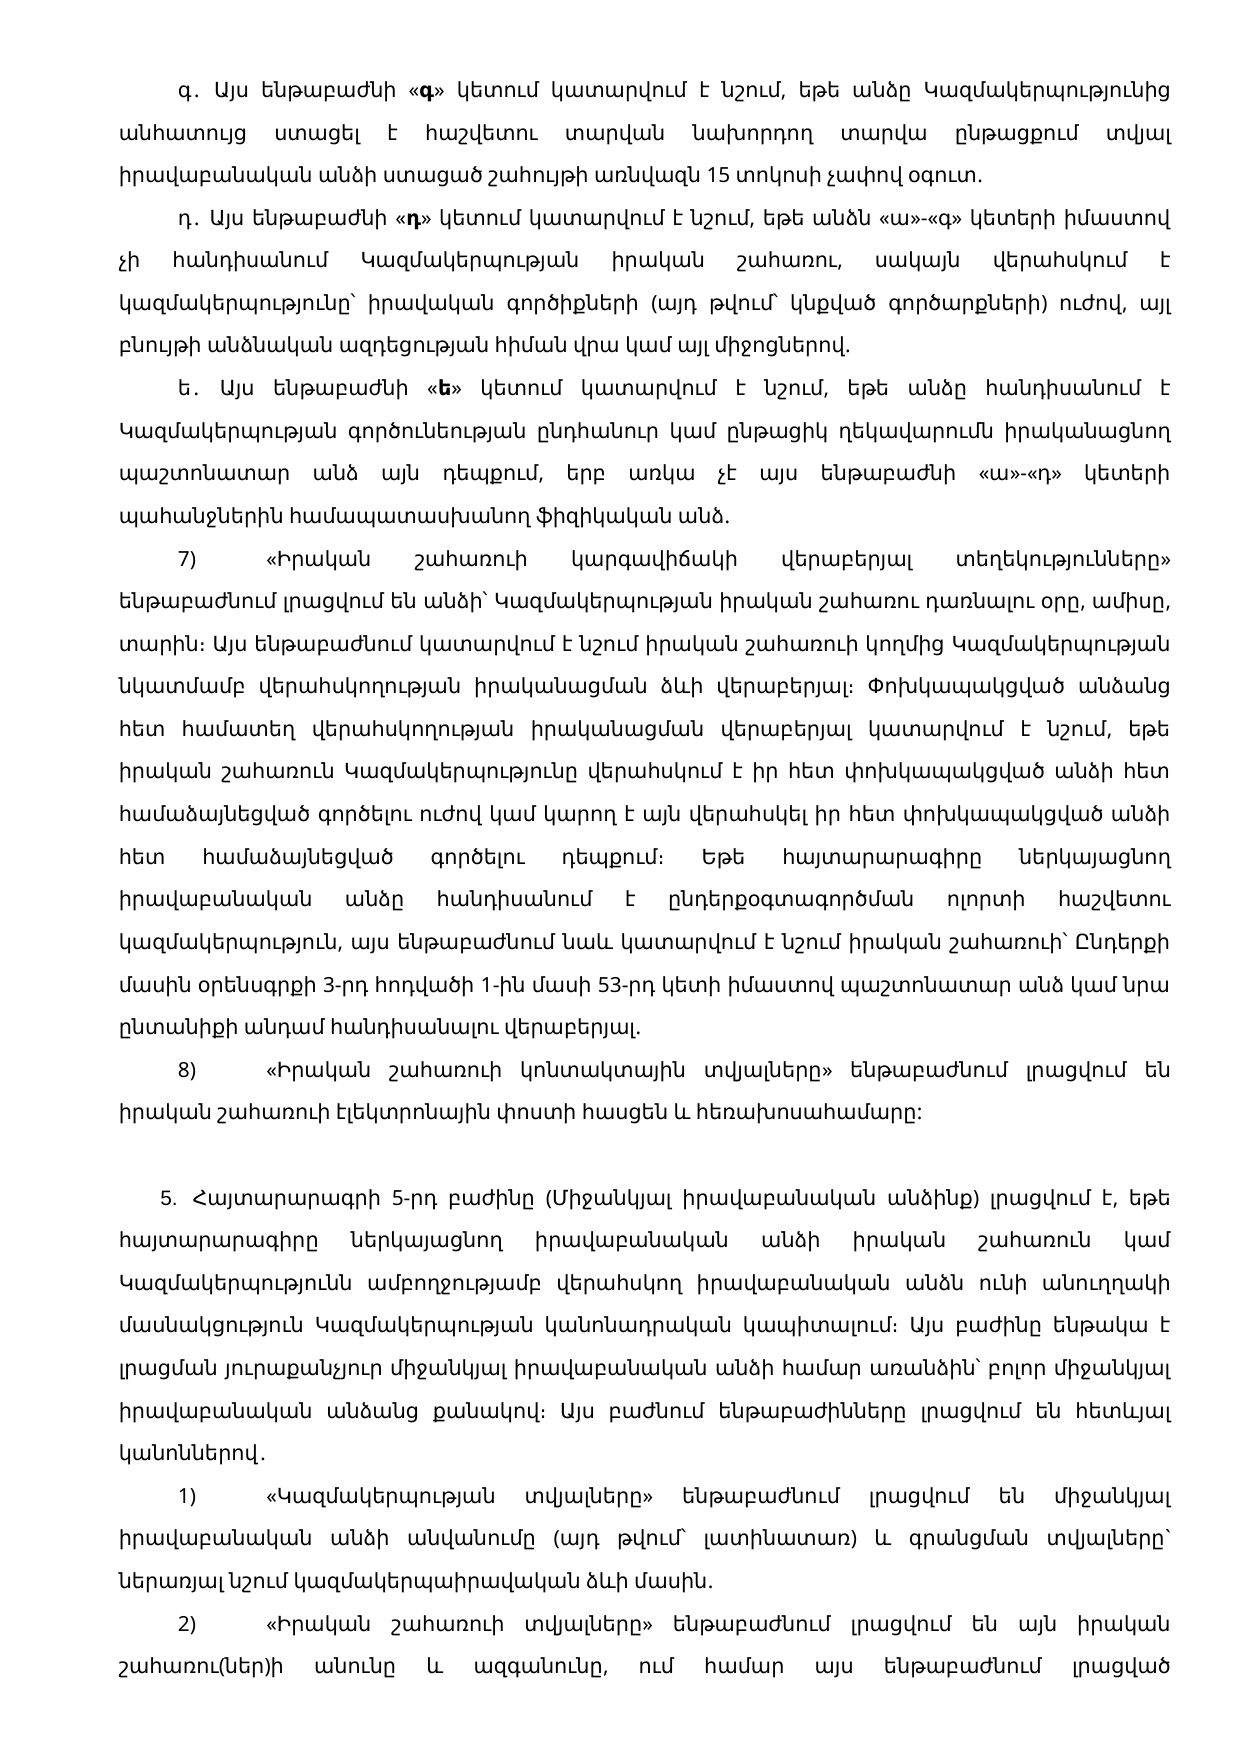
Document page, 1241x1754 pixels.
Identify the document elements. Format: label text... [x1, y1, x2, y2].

list «Իրական շահառուի կարգավիճակի վերաբերյալ տեղեկությունները» ենթաբաժնում լրացվում են անձի՝ Կազմակերպության իրական շահառու դառնալու օրը, ամիսը, տարին։ Այս ենթաբաժնում կատարվում է նշում իրական շահառուի կողմից Կազմակերպության նկատմամբ վերահսկողության իրականացման ձևի վերաբերյալ։ Փոխկապակցված անձանց հետ համատեղ վերահսկողության իրականացման վերաբերյալ կատարվում է նշում, եթե իրական շահառուն Կազմակերպությունը վերահսկում է իր հետ փոխկապակցված անձի հետ համաձայնեցված գործելու ուժով կամ կարող է այն վերահսկել իր հետ փոխկապակցված անձի հետ համաձայնեցված գործելու դեպքում։ Եթե հայտարարագիրը ներկայացնող իրավաբանական անձը հանդիսանում է ընդերքօգտագործման ոլորտի հաշվետու կազմակերպություն, այս ենթաբաժնում նաև կատարվում է նշում իրական շահառուի՝ Ընդերքի մասին օրենսգրքի 3-րդ հոդվածի 1-ին մասի 53-րդ կետի իմաստով պաշտոնատար անձ կամ նրա ընտանիքի անդամ հանդիսանալու վերաբերյալ. [118, 544, 1171, 1041]
text դ․ Այս ենթաբաժնի «դ» կետում կատարվում է նշում, եթե անձն «ա»-«գ» կետերի իմաստով չի հանդիսանում Կազմակերպության իրական շահառու, սակայն վերահսկում է կազմակերպությունը՝ իրավական գործիքների (այդ թվում՝ կնքված գործարքների) ուժով, այլ բնույթի անձնական ազդեցության հիման վրա կամ այլ միջոցներով. [118, 203, 1171, 359]
list «Կազմակերպության տվյալները» ենթաբաժնում լրացվում են միջանկյալ իրավաբանական անձի անվանումը (այդ թվում՝ լատինատառ) և գրանցման տվյալները` ներառյալ նշում կազմակերպաիրավական ձևի մասին. [118, 1481, 1171, 1594]
list «Իրական շահառուի կոնտակտային տվյալները» ենթաբաժնում լրացվում են իրական շահառուի էլեկտրոնային փոստի հասցեն և հեռախոսահամարը: [118, 1055, 1171, 1126]
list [118, 1609, 1171, 1680]
list Հայտարարագրի 5-րդ բաժինը (Միջանկյալ իրավաբանական անձինք) լրացվում է, եթե հայտարարագիրը ներկայացնող իրավաբանական անձի իրական շահառուն կամ Կազմակերպությունն ամբողջությամբ վերահսկող իրավաբանական անձն ունի անուղղակի մասնակցություն Կազմակերպության կանոնադրական կապիտալում։ Այս բաժինը ենթակա է լրացման յուրաքանչյուր միջանկյալ իրավաբանական անձի համար առանձին՝ բոլոր միջանկյալ իրավաբանական անձանց քանակով։ Այս բաժնում ենթաբաժինները լրացվում են հետևյալ կանոններով․ [118, 1183, 1171, 1467]
text ե․ Այս ենթաբաժնի «ե» կետում կատարվում է նշում, եթե անձը հանդիսանում է Կազմակերպության գործունեության ընդհանուր կամ ընթացիկ ղեկավարումն իրականացնող պաշտոնատար անձ այն դեպքում, երբ առկա չէ այս ենթաբաժնի «ա»-«դ» կետերի պահանջներին համապատասխանող ֆիզիկական անձ. [118, 373, 1171, 529]
text գ․ Այս ենթաբաժնի «գ» կետում կատարվում է նշում, եթե անձը Կազմակերպությունից անհատույց ստացել է հաշվետու տարվան նախորդող տարվա ընթացքում տվյալ իրավաբանական անձի ստացած շահույթի առնվազն 15 տոկոսի չափով օգուտ. [118, 75, 1171, 189]
